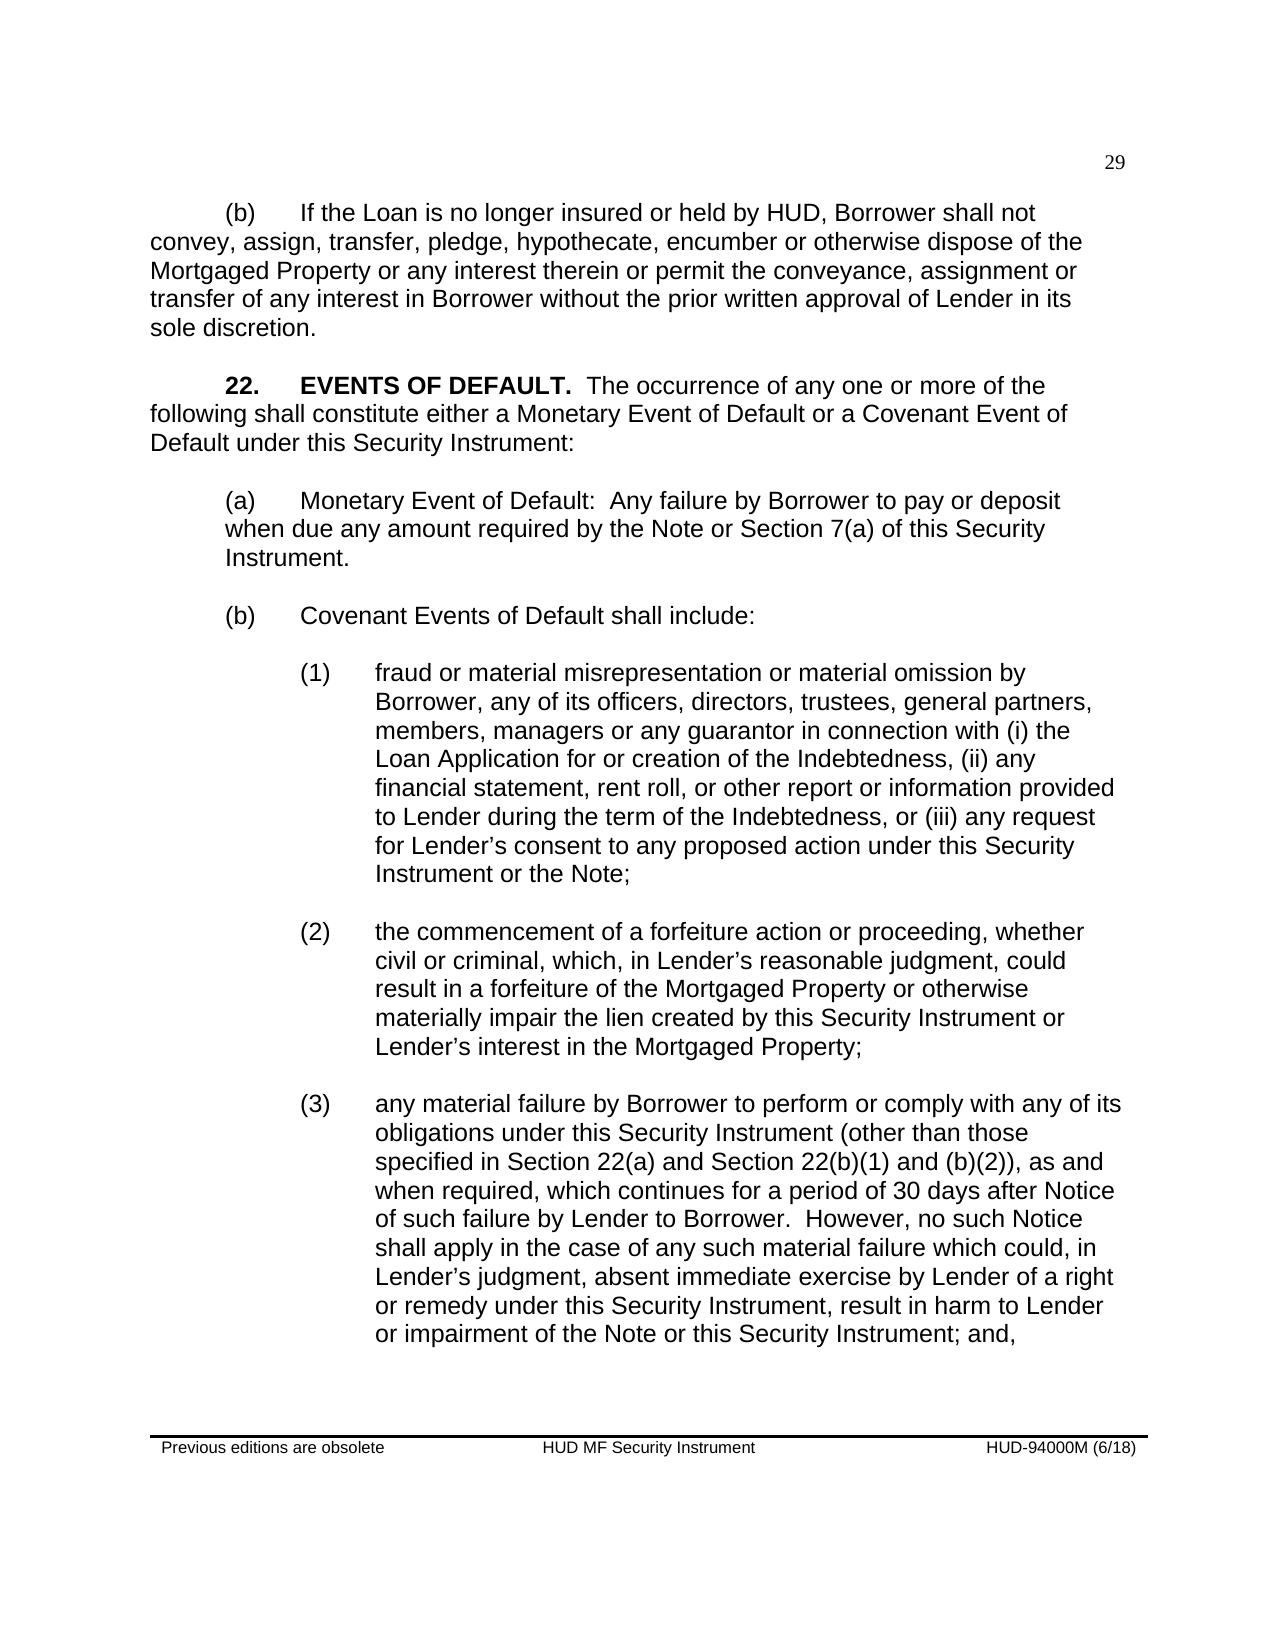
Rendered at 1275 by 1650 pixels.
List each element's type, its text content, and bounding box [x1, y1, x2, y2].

text (2) the commencement of a forfeiture action or proceeding, whether civil or criminal, which, in Lender’s reasonable judgment, could result in a forfeiture of the Mortgaged Property or otherwise materially impair the lien created by this Security Instrument or Lender’s interest in the Mortgaged Property; [225, 917, 1125, 1061]
text 22. EVENTS OF DEFAULT. The occurrence of any one or more of the following shall constitute either a Monetary Event of Default or a Covenant Event of Default under this Security Instrument: [150, 371, 1125, 457]
text (1) fraud or material misrepresentation or material omission by Borrower, any of its officers, directors, trustees, general partners, members, managers or any guarantor in connection with (i) the Loan Application for or creation of the Indebtedness, (ii) any financial statement, rent roll, or other report or information provided to Lender during the term of the Indebtedness, or (iii) any request for Lender’s consent to any proposed action under this Security Instrument or the Note; [225, 658, 1125, 888]
text (3) any material failure by Borrower to perform or comply with any of its obligations under this Security Instrument (other than those specified in Section 22(a) and Section 22(b)(1) and (b)(2)), as and when required, which continues for a period of 30 days after Notice of such failure by Lender to Borrower. However, no such Notice shall apply in the case of any such material failure which could, in Lender’s judgment, absent immediate exercise by Lender of a right or remedy under this Security Instrument, result in harm to Lender or impairment of the Note or this Security Instrument; and, [225, 1089, 1125, 1348]
text (b) Covenant Events of Default shall include: [225, 601, 1125, 629]
text (b) If the Loan is no longer insured or held by HUD, Borrower shall not convey, assign, transfer, pledge, hypothecate, encumber or otherwise dispose of the Mortgaged Property or any interest therein or permit the conveyance, assignment or transfer of any interest in Borrower without the prior written approval of Lender in its sole discretion. [150, 198, 1125, 342]
text (a) Monetary Event of Default: Any failure by Borrower to pay or deposit when due any amount required by the Note or Section 7(a) of this Security Instrument. [225, 486, 1125, 572]
